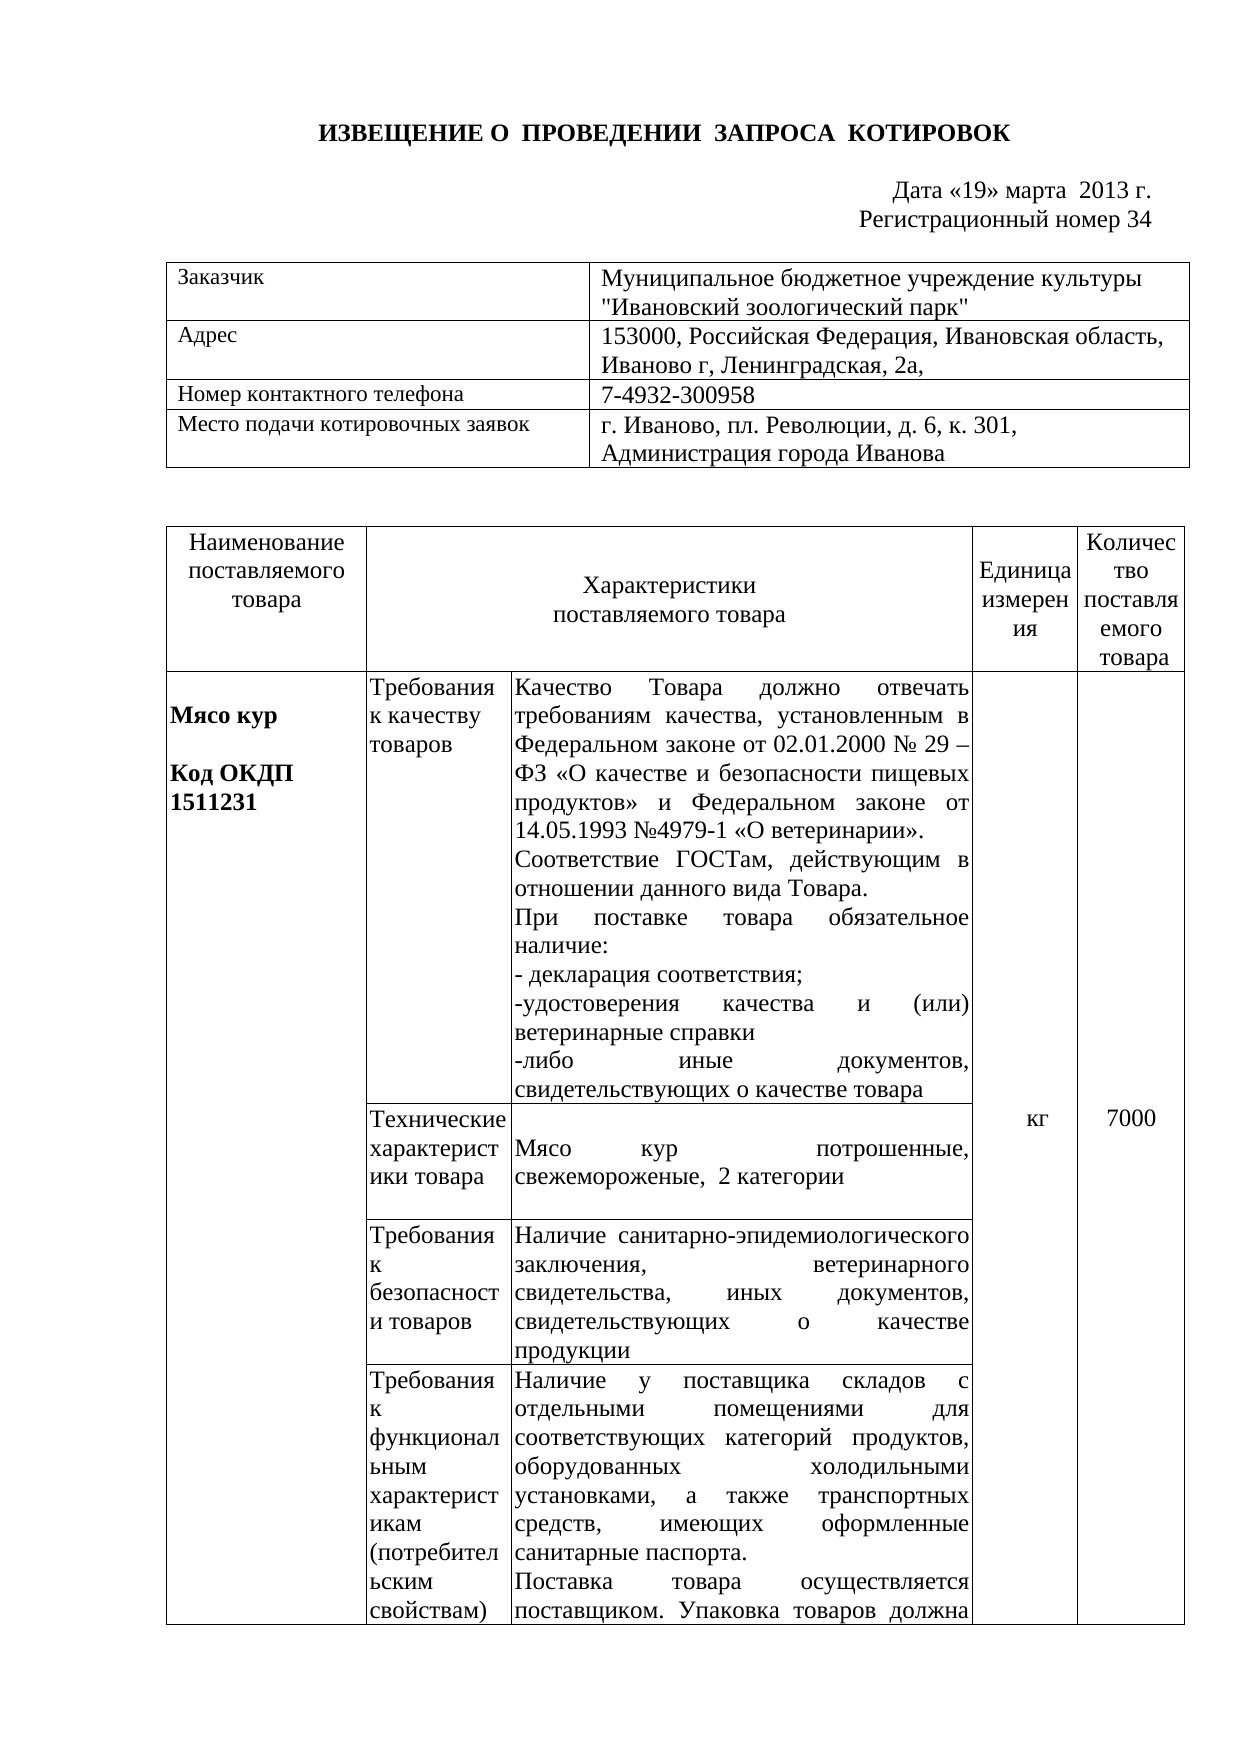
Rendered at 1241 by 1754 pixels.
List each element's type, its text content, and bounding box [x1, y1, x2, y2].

text Извещение о проведении запроса котировок [177, 118, 1152, 147]
text Регистрационный номер 34 [177, 204, 1152, 233]
table_header Наименование поставляемого товара [167, 527, 366, 671]
table_cell 7000 [1078, 672, 1184, 1623]
table_cell Номер контактного телефона [167, 380, 589, 409]
table_cell Наличие санитарно-эпидемиологического заключения, ветеринарного свидетельства, иных документов, свидетельствующих о качестве продукции [512, 1220, 972, 1364]
table_header Муниципальное бюджетное учреждение культуры "Ивановский зоологический парк" [590, 263, 1189, 320]
table_cell Мясо кур Код ОКДП 1511231 [167, 672, 366, 1623]
table_header Количество поставляемого товара [1078, 527, 1184, 671]
table_cell Место подачи котировочных заявок [167, 410, 589, 467]
table_cell Технические характеристики товара [367, 1104, 511, 1219]
table_cell Адрес [167, 321, 589, 379]
table_cell Качество Товара должно отвечать требованиям качества, установленным в Федеральном законе от 02.01.2000 № 29 – ФЗ «О качестве и безопасности пищевых продуктов» и Федеральном законе от 14.05.1993 №4979-1 «О ветеринарии». Соответствие ГОСТам, действующим в отношении данного вида Товара. При поставке товара обязательное наличие: - декларация соответствия; -удостоверения качества и (или) ветеринарные справки -либо иные документов, свидетельствующих о качестве товара [512, 672, 972, 1103]
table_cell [512, 1365, 972, 1623]
text Дата «19» марта 2013 г. [552, 176, 1152, 204]
table_cell Мясо кур потрошенные, свежемороженые, 2 категории [512, 1104, 972, 1219]
table_cell г. Иваново, пл. Революции, д. 6, к. 301, Администрация города Иванова [590, 410, 1189, 467]
table_cell Требования к качеству товаров [367, 672, 511, 1103]
table_cell Требования к безопасности товаров [367, 1220, 511, 1364]
table_cell 7-4932-300958 [590, 380, 1189, 409]
table_cell 153000, Российская Федерация, Ивановская область, Иваново г, Ленинградская, 2а, [590, 321, 1189, 379]
table_header Единица измерения [973, 527, 1077, 671]
table_cell кг [973, 672, 1077, 1623]
table_header Характеристики поставляемого товара [367, 527, 972, 671]
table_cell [367, 1365, 511, 1623]
table_header Заказчик [167, 263, 589, 320]
